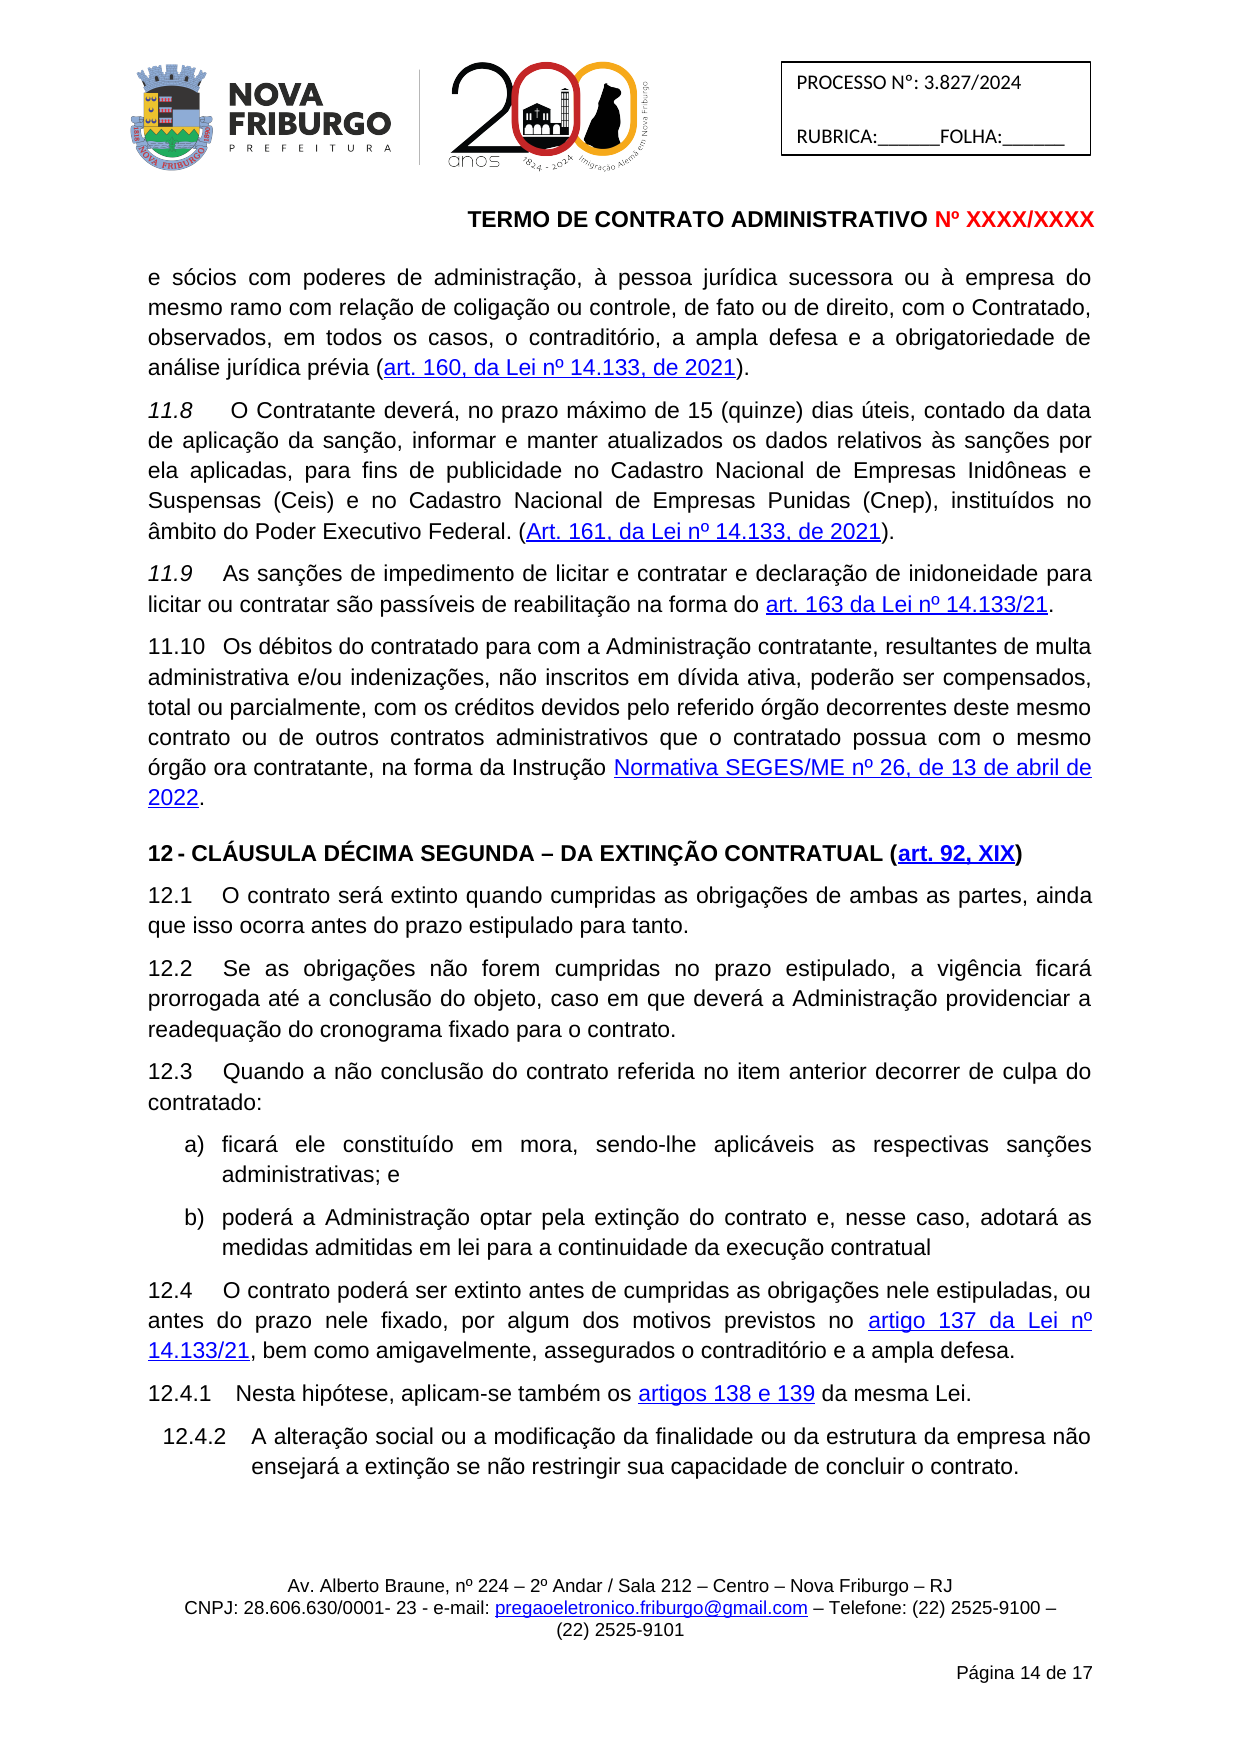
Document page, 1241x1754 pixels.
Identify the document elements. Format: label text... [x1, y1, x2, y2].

list poderá a Administração optar pela extinção do contrato e, nesse caso, adotará as medidas admitidas em lei para a continuidade da execução contratual [184, 1204, 1092, 1261]
list As sanções de impedimento de licitar e contratar e declaração de inidoneidade para licitar ou contratar são passíveis de reabilitação na forma do art. 163 da Lei nº 14.133/21. [148, 560, 1092, 617]
list Os débitos do contratado para com a Administração contratante, resultantes de multa administrativa e/ou indenizações, não inscritos em dívida ativa, poderão ser compensados, total ou parcialmente, com os créditos devidos pelo referido órgão decorrentes deste mesmo contrato ou de outros contratos administrativos que o contratado possua com o mesmo órgão ora contratante, na forma da Instrução Normativa SEGES/ME nº 26, de 13 de abril de 2022. [148, 633, 1092, 811]
list O contrato será extinto quando cumpridas as obrigações de ambas as partes, ainda que isso ocorra antes do prazo estipulado para tanto. [148, 882, 1092, 939]
picture [103, 29, 681, 200]
list ficará ele constituído em mora, sendo-lhe aplicáveis as respectivas sanções administrativas; e [184, 1131, 1092, 1188]
list O Contratante deverá, no prazo máximo de 15 (quinze) dias úteis, contado da data de aplicação da sanção, informar e manter atualizados os dados relativos às sanções por ela aplicadas, para fins de publicidade no Cadastro Nacional de Empresas Inidôneas e Suspensas (Ceis) e no Cadastro Nacional de Empresas Punidas (Cnep), instituídos no âmbito do Poder Executivo Federal. (Art. 161, da Lei nº 14.133, de 2021). [148, 397, 1092, 544]
list Quando a não conclusão do contrato referida no item anterior decorrer de culpa do contratado: [148, 1058, 1092, 1115]
list A alteração social ou a modificação da finalidade ou da estrutura da empresa não ensejará a extinção se não restringir sua capacidade de concluir o contrato. [162, 1423, 1092, 1479]
list O contrato poderá ser extinto antes de cumpridas as obrigações nele estipuladas, ou antes do prazo nele fixado, por algum dos motivos previstos no artigo 137 da Lei nº 14.133/21, bem como amigavelmente, assegurados o contraditório e a ampla defesa. [148, 1277, 1092, 1364]
list Nesta hipótese, aplicam-se também os artigos 138 e 139 da mesma Lei. [148, 1380, 1092, 1407]
list - CLÁUSULA DÉCIMA SEGUNDA – DA EXTINÇÃO CONTRATUAL (art. 92, XIX) [148, 839, 1092, 866]
list Se as obrigações não forem cumpridas no prazo estipulado, a vigência ficará prorrogada até a conclusão do objeto, caso em que deverá a Administração providenciar a readequação do cronograma fixado para o contrato. [148, 955, 1092, 1042]
